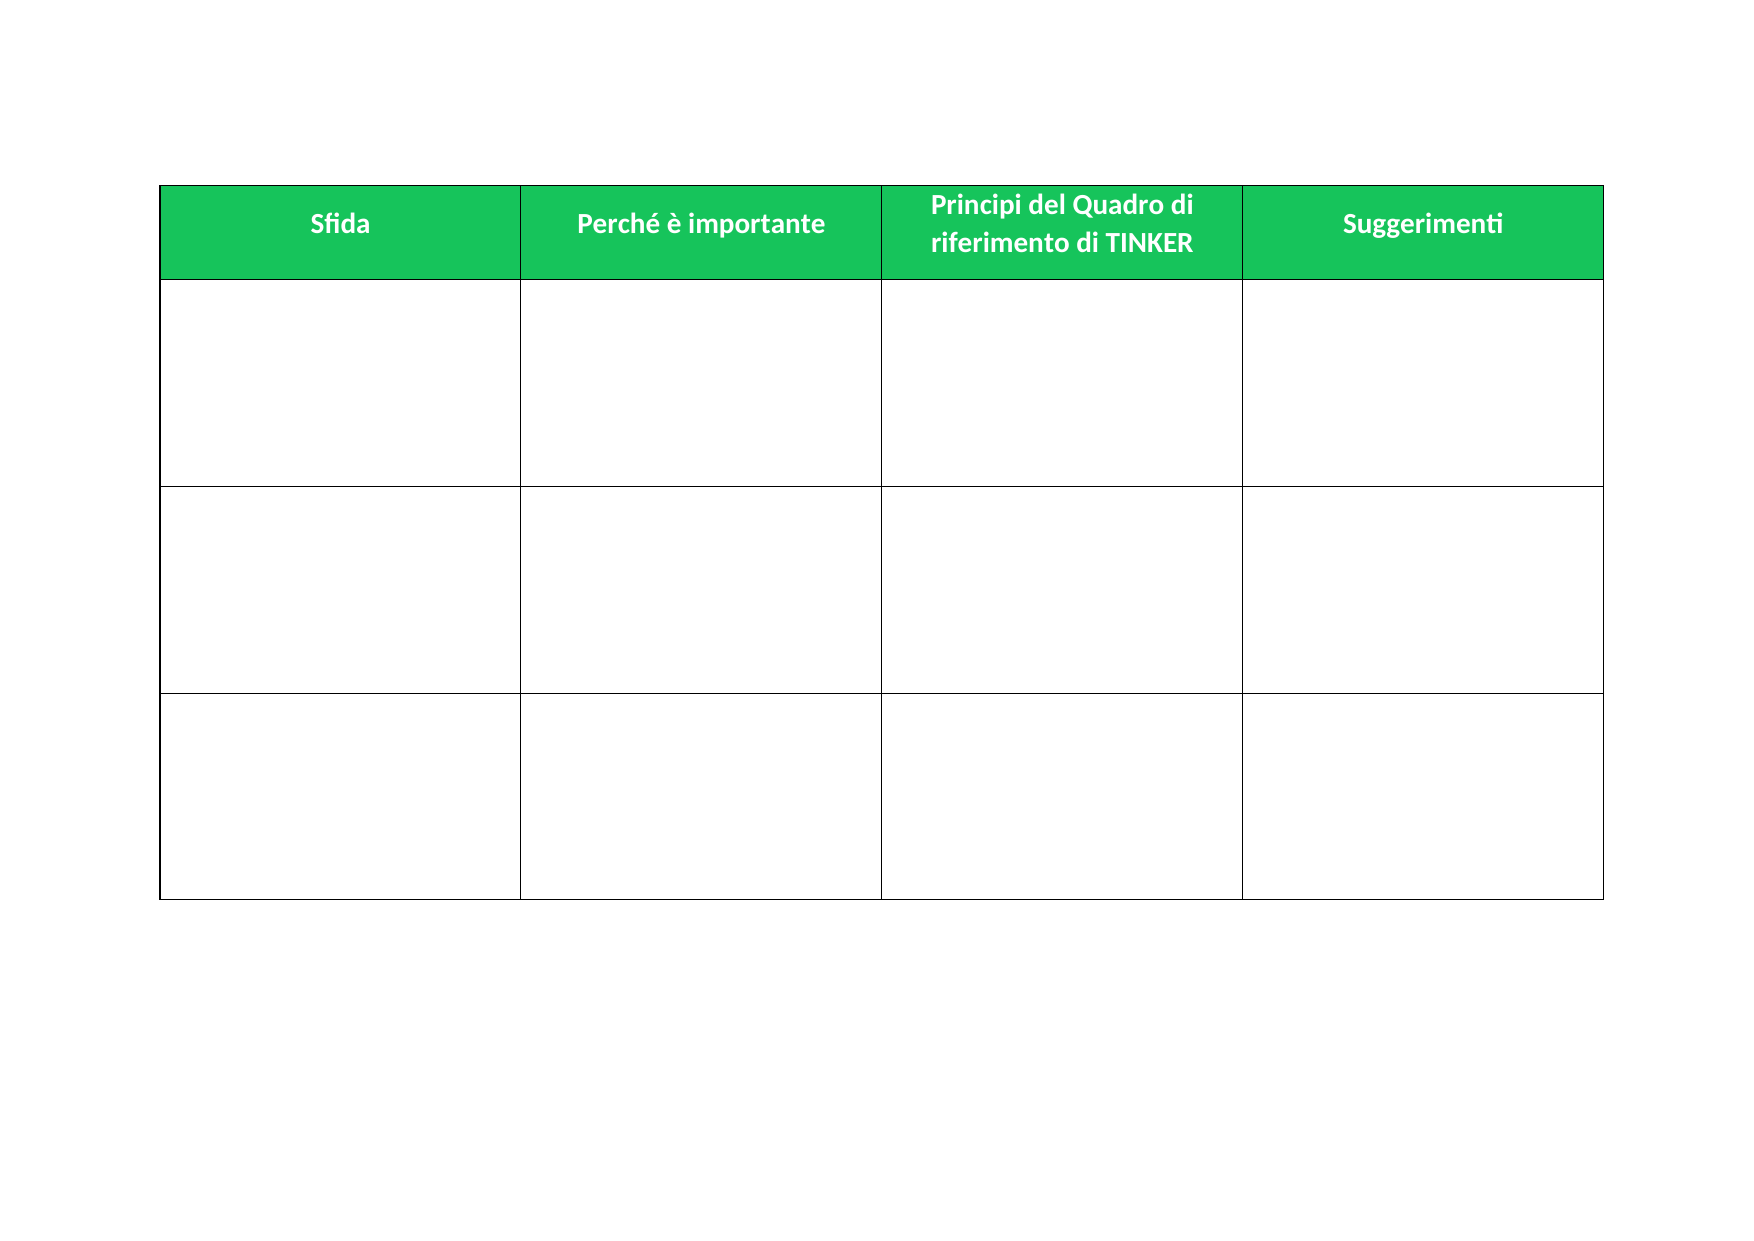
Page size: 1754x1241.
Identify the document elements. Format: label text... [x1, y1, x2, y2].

table_cell [161, 487, 520, 692]
table_header Perché è importante [521, 186, 881, 279]
table_cell [521, 280, 881, 486]
table_cell [882, 280, 1242, 486]
table_cell [1243, 487, 1603, 692]
table_header Sfida [161, 186, 520, 279]
table_header Principi del Quadro di riferimento di TINKER [882, 186, 1242, 279]
table_header Suggerimenti [1243, 186, 1603, 279]
table_cell [1243, 694, 1603, 899]
table_cell [521, 487, 881, 692]
table_cell [161, 694, 520, 899]
table_cell [161, 280, 520, 486]
table_cell [1243, 280, 1603, 486]
table_cell [521, 694, 881, 899]
table_cell [882, 487, 1242, 692]
table_cell [882, 694, 1242, 899]
